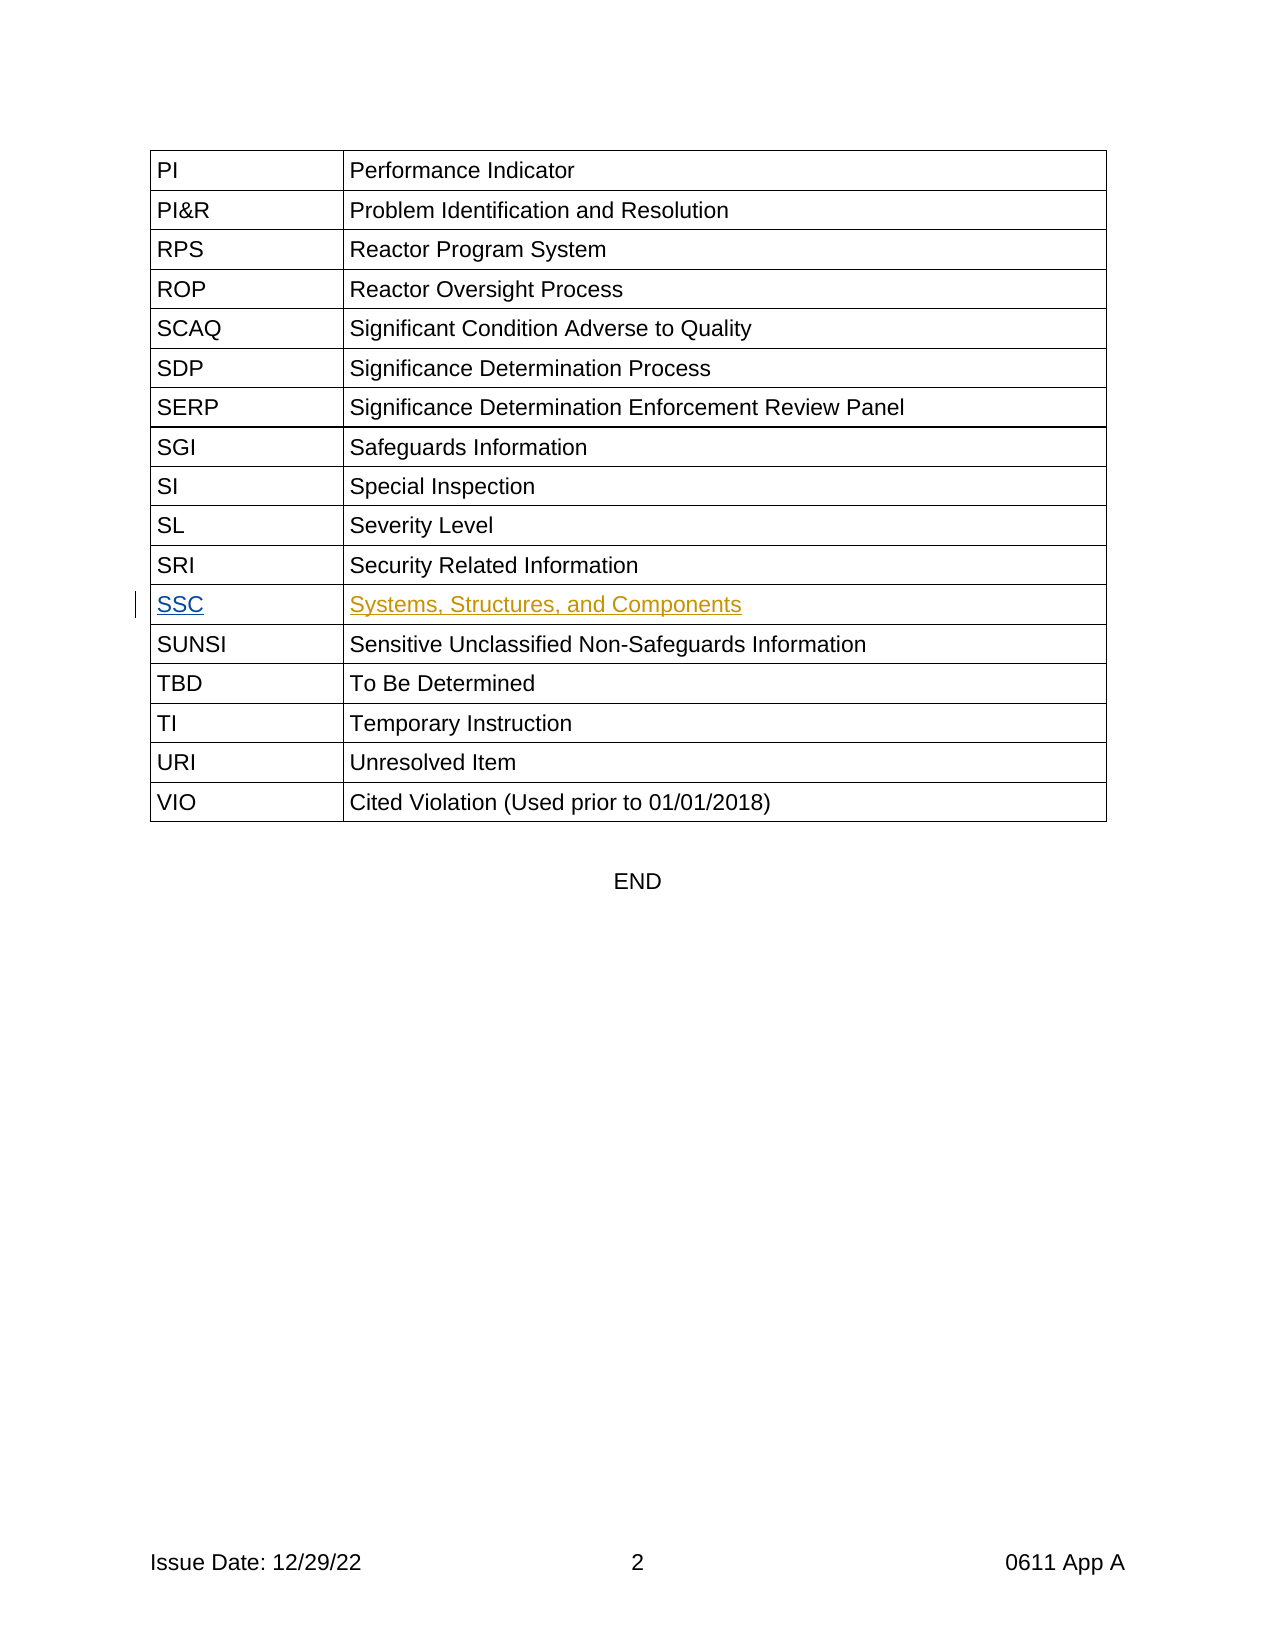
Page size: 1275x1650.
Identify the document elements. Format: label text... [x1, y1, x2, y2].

table_cell PI&R [151, 191, 343, 229]
table_cell PI [151, 151, 343, 189]
table_cell SERP [151, 388, 343, 426]
table_cell TBD [151, 664, 343, 703]
table_cell SRI [151, 546, 343, 584]
table_cell Significance Determination Process [344, 349, 1106, 387]
table_cell SI [151, 467, 343, 505]
table_cell Special Inspection [344, 467, 1106, 505]
table_cell URI [151, 743, 343, 782]
table_cell Sensitive Unclassified Non-Safeguards Information [344, 625, 1106, 663]
table_cell Performance Indicator [344, 151, 1106, 189]
table_cell SGI [151, 428, 343, 466]
table_cell SCAQ [151, 309, 343, 347]
table_cell Security Related Information [344, 546, 1106, 584]
table_cell RPS [151, 230, 343, 268]
table_cell VIO [151, 783, 343, 821]
table_cell Temporary Instruction [344, 704, 1106, 742]
table_cell To Be Determined [344, 664, 1106, 703]
table_cell ROP [151, 270, 343, 308]
table_cell Problem Identification and Resolution [344, 191, 1106, 229]
table_cell Significant Condition Adverse to Quality [344, 309, 1106, 347]
table_cell SDP [151, 349, 343, 387]
table_cell Reactor Program System [344, 230, 1106, 268]
table_cell Cited Violation (Used prior to 01/01/2018) [344, 783, 1106, 821]
table_cell SUNSI [151, 625, 343, 663]
table_cell SL [151, 506, 343, 545]
table_cell [344, 585, 1106, 624]
table_cell Reactor Oversight Process [344, 270, 1106, 308]
table_cell Significance Determination Enforcement Review Panel [344, 388, 1106, 426]
text END [150, 868, 1125, 894]
table_cell [151, 585, 343, 624]
table_cell Unresolved Item [344, 743, 1106, 782]
table_cell TI [151, 704, 343, 742]
table_cell Severity Level [344, 506, 1106, 545]
table_cell Safeguards Information [344, 428, 1106, 466]
